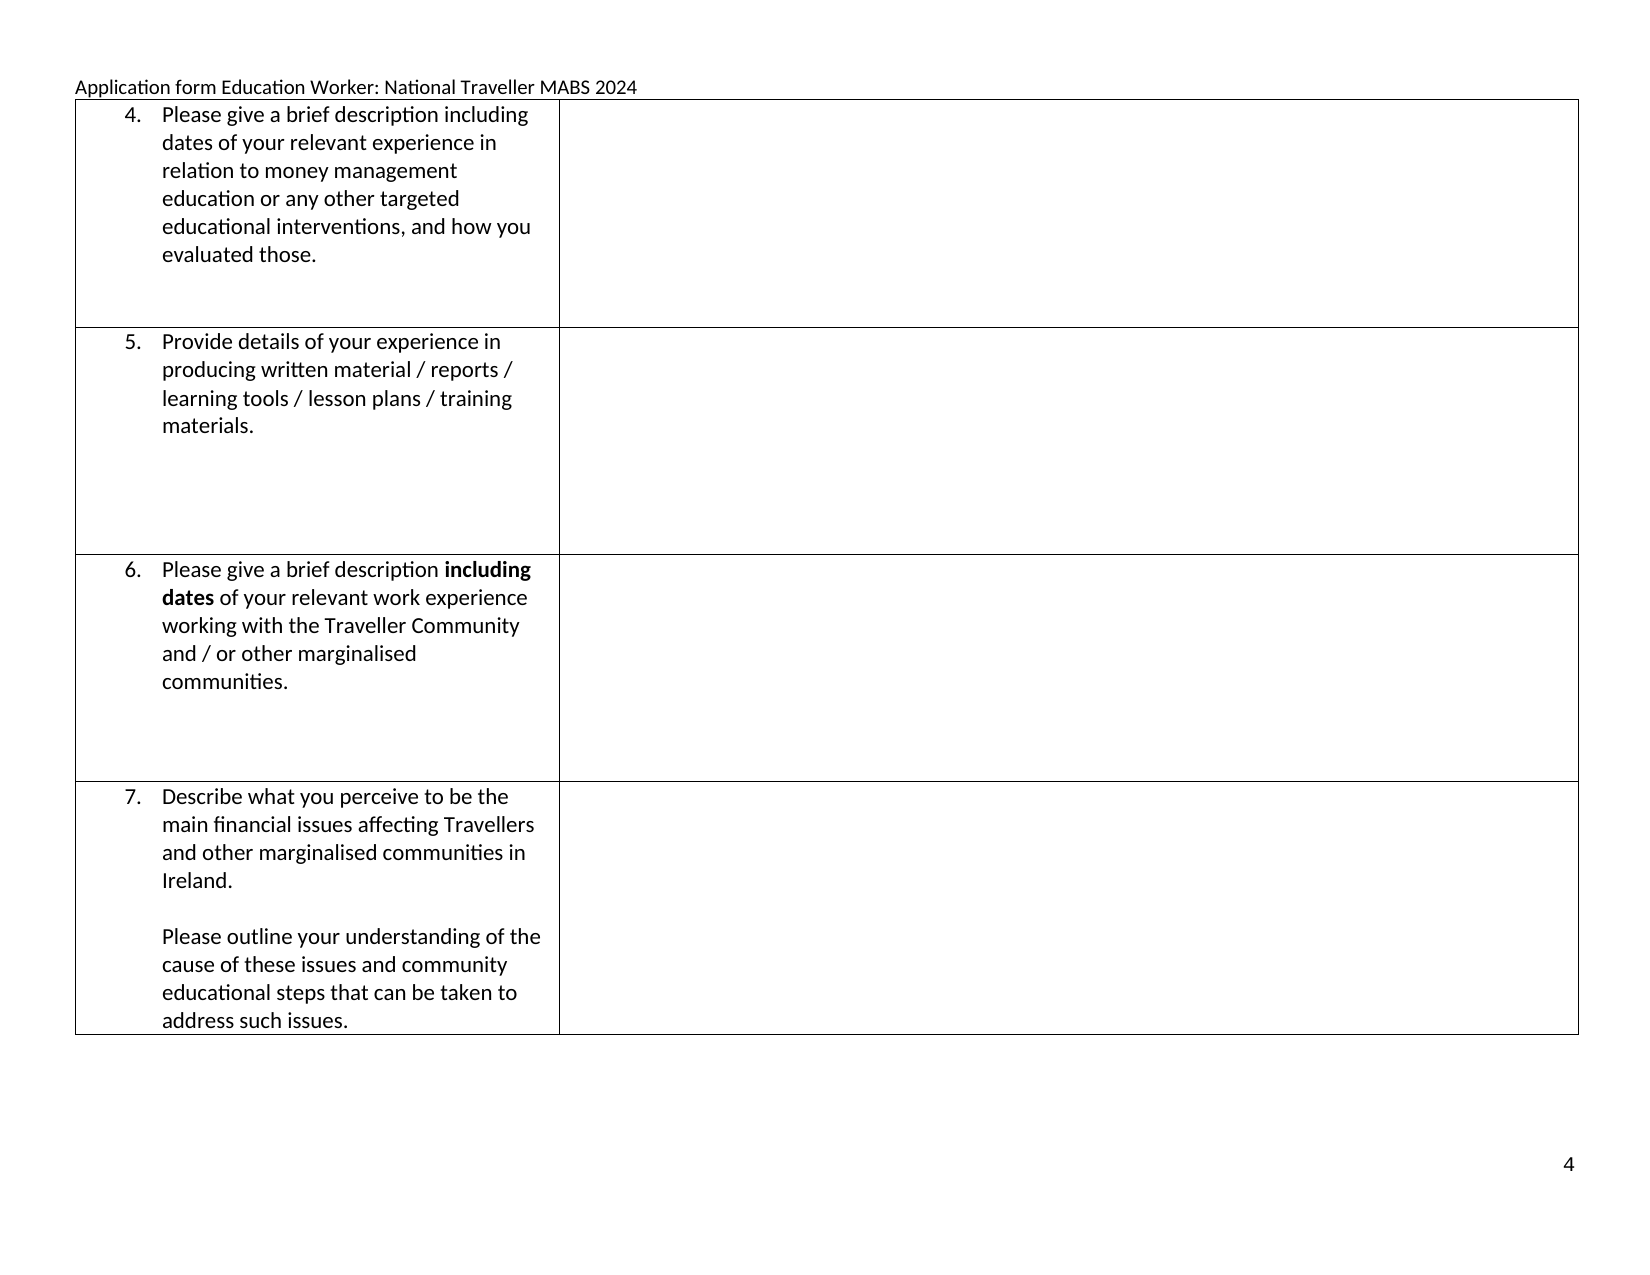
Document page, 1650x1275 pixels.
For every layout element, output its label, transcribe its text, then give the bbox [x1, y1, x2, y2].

table_cell Please give a brief description including dates of your relevant experience in relation to money management education or any other targeted educational interventions, and how you evaluated those. [76, 100, 559, 327]
table_cell Please give a brief description including dates of your relevant work experience working with the Traveller Community and / or other marginalised communities. [76, 555, 559, 781]
table_cell [560, 555, 1578, 781]
table_cell Provide details of your experience in producing written material / reports / learning tools / lesson plans / training materials. [76, 328, 559, 554]
table_cell [560, 782, 1578, 1034]
table_cell [560, 328, 1578, 554]
table_cell [560, 100, 1578, 327]
table_cell Describe what you perceive to be the main financial issues affecting Travellers and other marginalised communities in Ireland. Please outline your understanding of the cause of these issues and community educational steps that can be taken to address such issues. [76, 782, 559, 1034]
